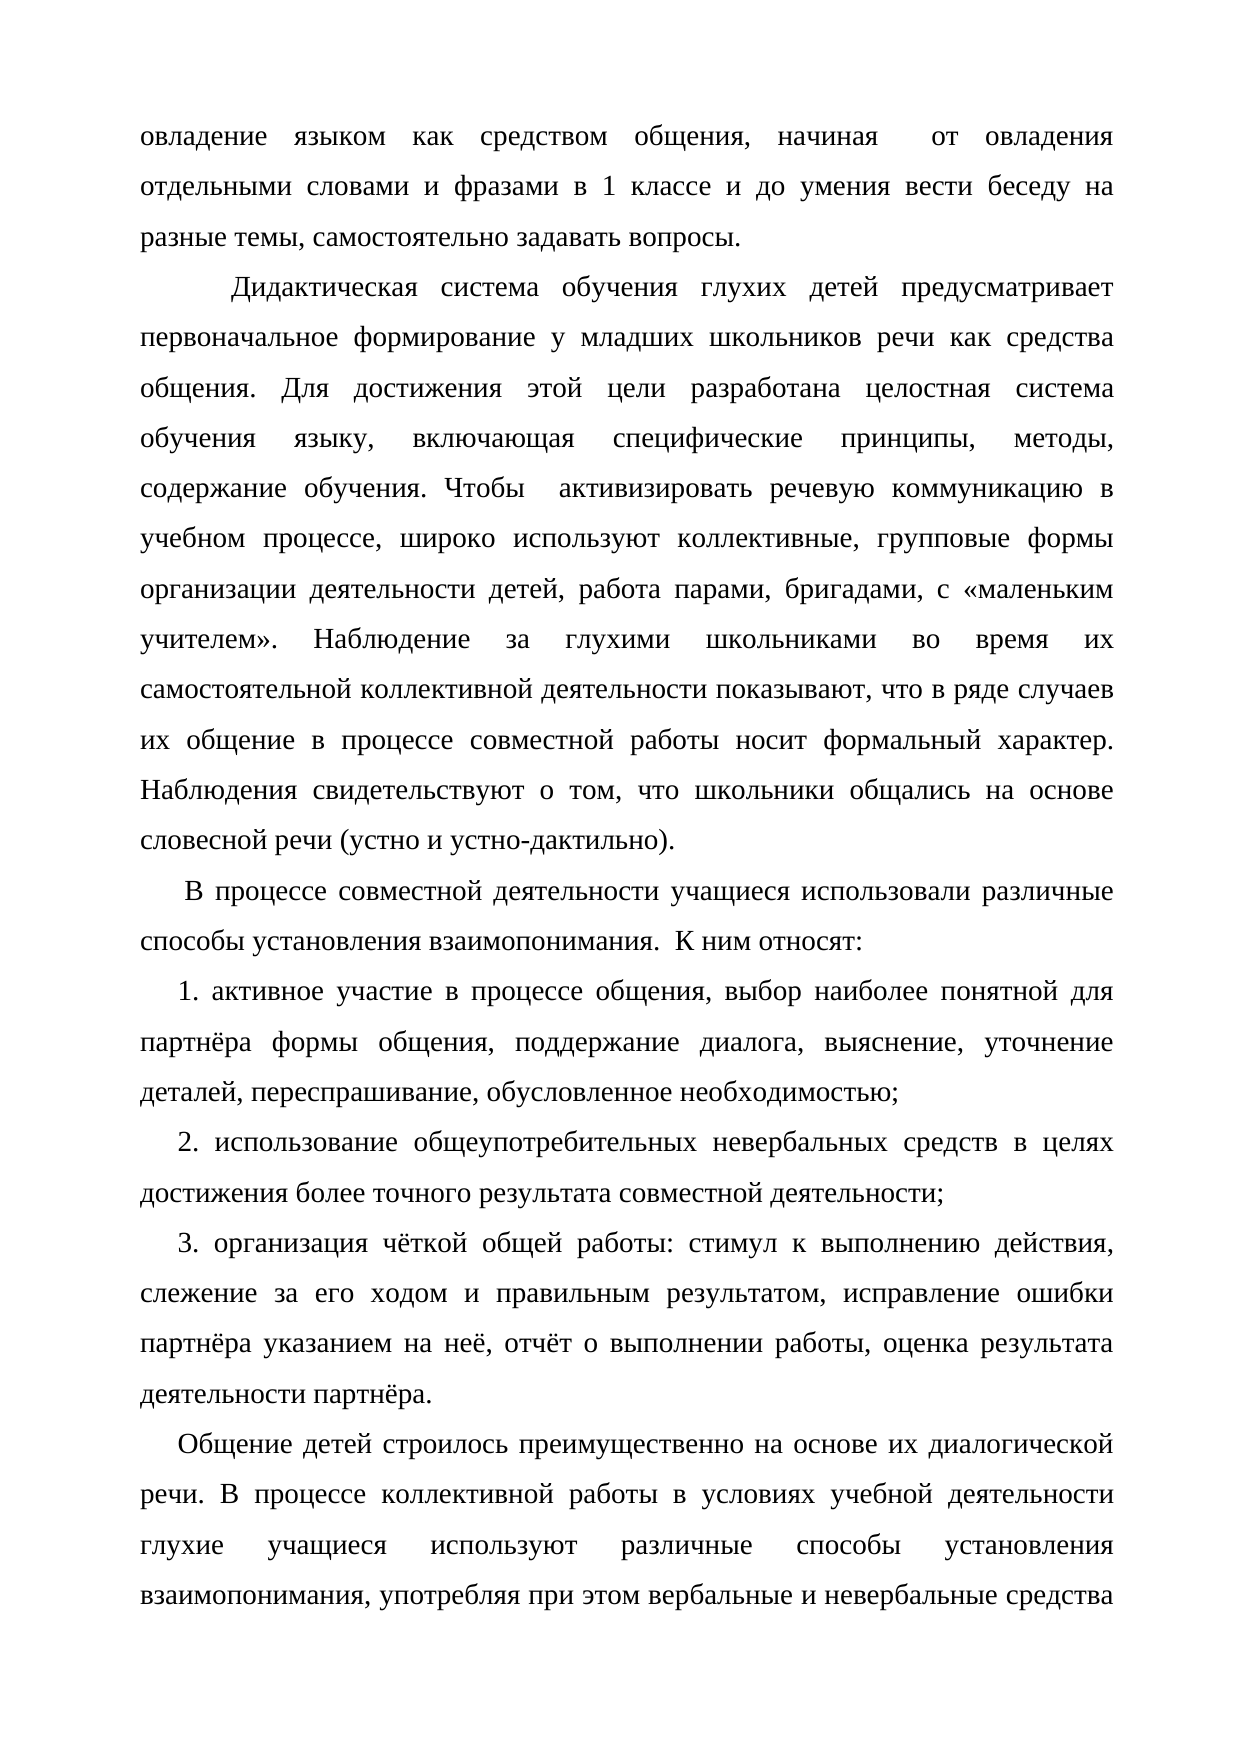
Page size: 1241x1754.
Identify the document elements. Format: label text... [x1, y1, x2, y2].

text 3. организация чёткой общей работы: стимул к выполнению действия, слежение за его ходом и правильным результатом, исправление ошибки партнёра указанием на неё, отчёт о выполнении работы, оценка результата деятельности партнёра. [140, 1225, 1115, 1409]
text 1. активное участие в процессе общения, выбор наиболее понятной для партнёра формы общения, поддержание диалога, выяснение, уточнение деталей, переспрашивание, обусловленное необходимостью; [140, 973, 1115, 1108]
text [140, 1426, 1115, 1611]
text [140, 118, 1115, 252]
text Дидактическая система обучения глухих детей предусматривает первоначальное формирование у младших школьников речи как средства общения. Для достижения этой цели разработана целостная система обучения языку, включающая специфические принципы, методы, содержание обучения. Чтобы активизировать речевую коммуникацию в учебном процессе, широко используют коллективные, групповые формы организации деятельности детей, работа парами, бригадами, с «маленьким учителем». Наблюдение за глухими школьниками во время их самостоятельной коллективной деятельности показывают, что в ряде случаев их общение в процессе совместной работы носит формальный характер. Наблюдения свидетельствуют о том, что школьники общались на основе словесной речи (устно и устно-дактильно). [140, 269, 1115, 856]
text В процессе совместной деятельности учащиеся использовали различные способы установления взаимопонимания. К ним относят: [140, 873, 1115, 957]
text 2. использование общеупотребительных невербальных средств в целях достижения более точного результата совместной деятельности; [140, 1124, 1115, 1208]
